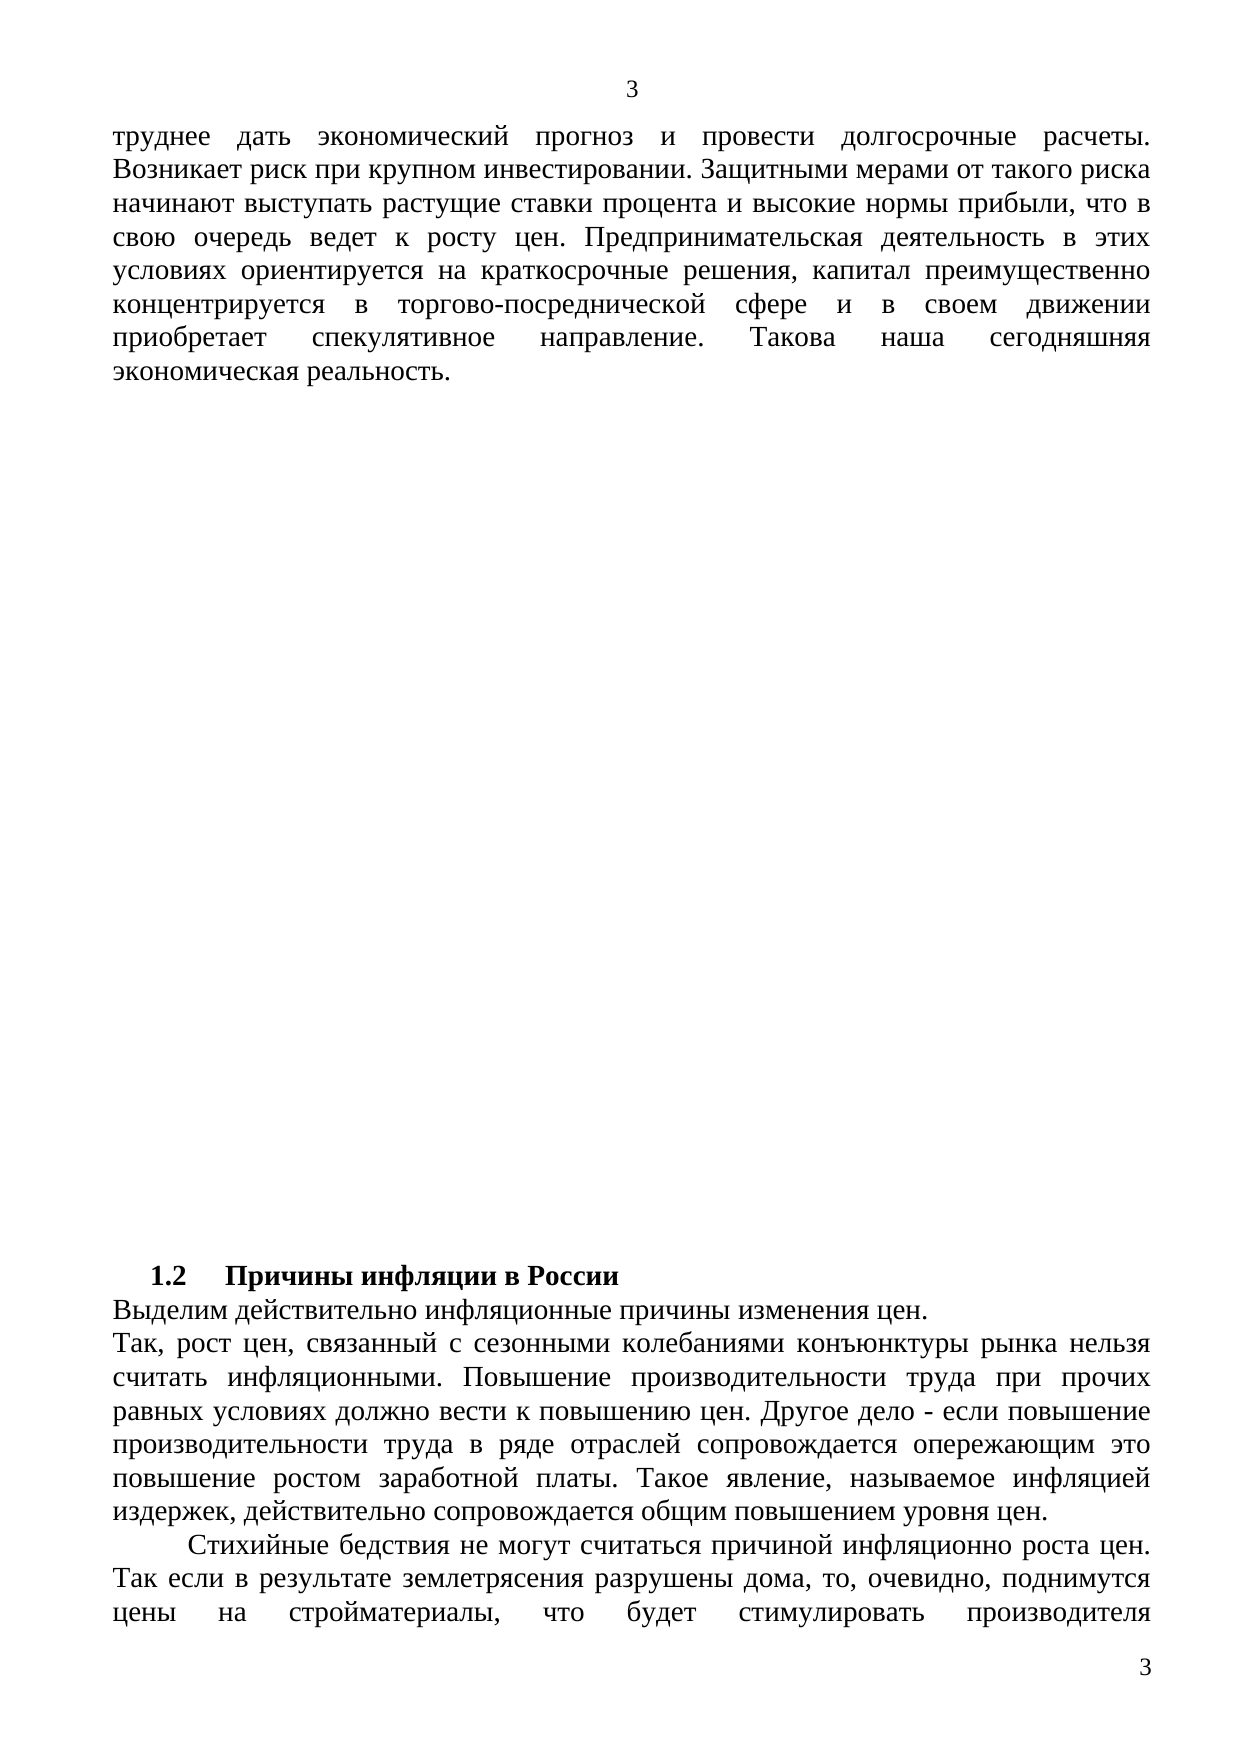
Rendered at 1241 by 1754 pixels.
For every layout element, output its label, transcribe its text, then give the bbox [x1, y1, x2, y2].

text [112, 118, 1152, 386]
text Выделим действительно инфляционные причины изменения цен. [112, 1292, 1152, 1326]
text Так, рост цен, связанный с сезонными колебаниями конъюнктуры рынка нельзя считать инфляционными. Повышение производительности труда при прочих равных условиях должно вести к повышению цен. Другое дело - если повышение производительности труда в ряде отраслей сопровождается опережающим это повышение ростом заработной платы. Такое явление, называемое инфляцией издержек, действительно сопровождается общим повышением уровня цен. [112, 1326, 1152, 1527]
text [112, 1527, 1152, 1627]
list Причины инфляции в России [150, 1258, 1152, 1292]
